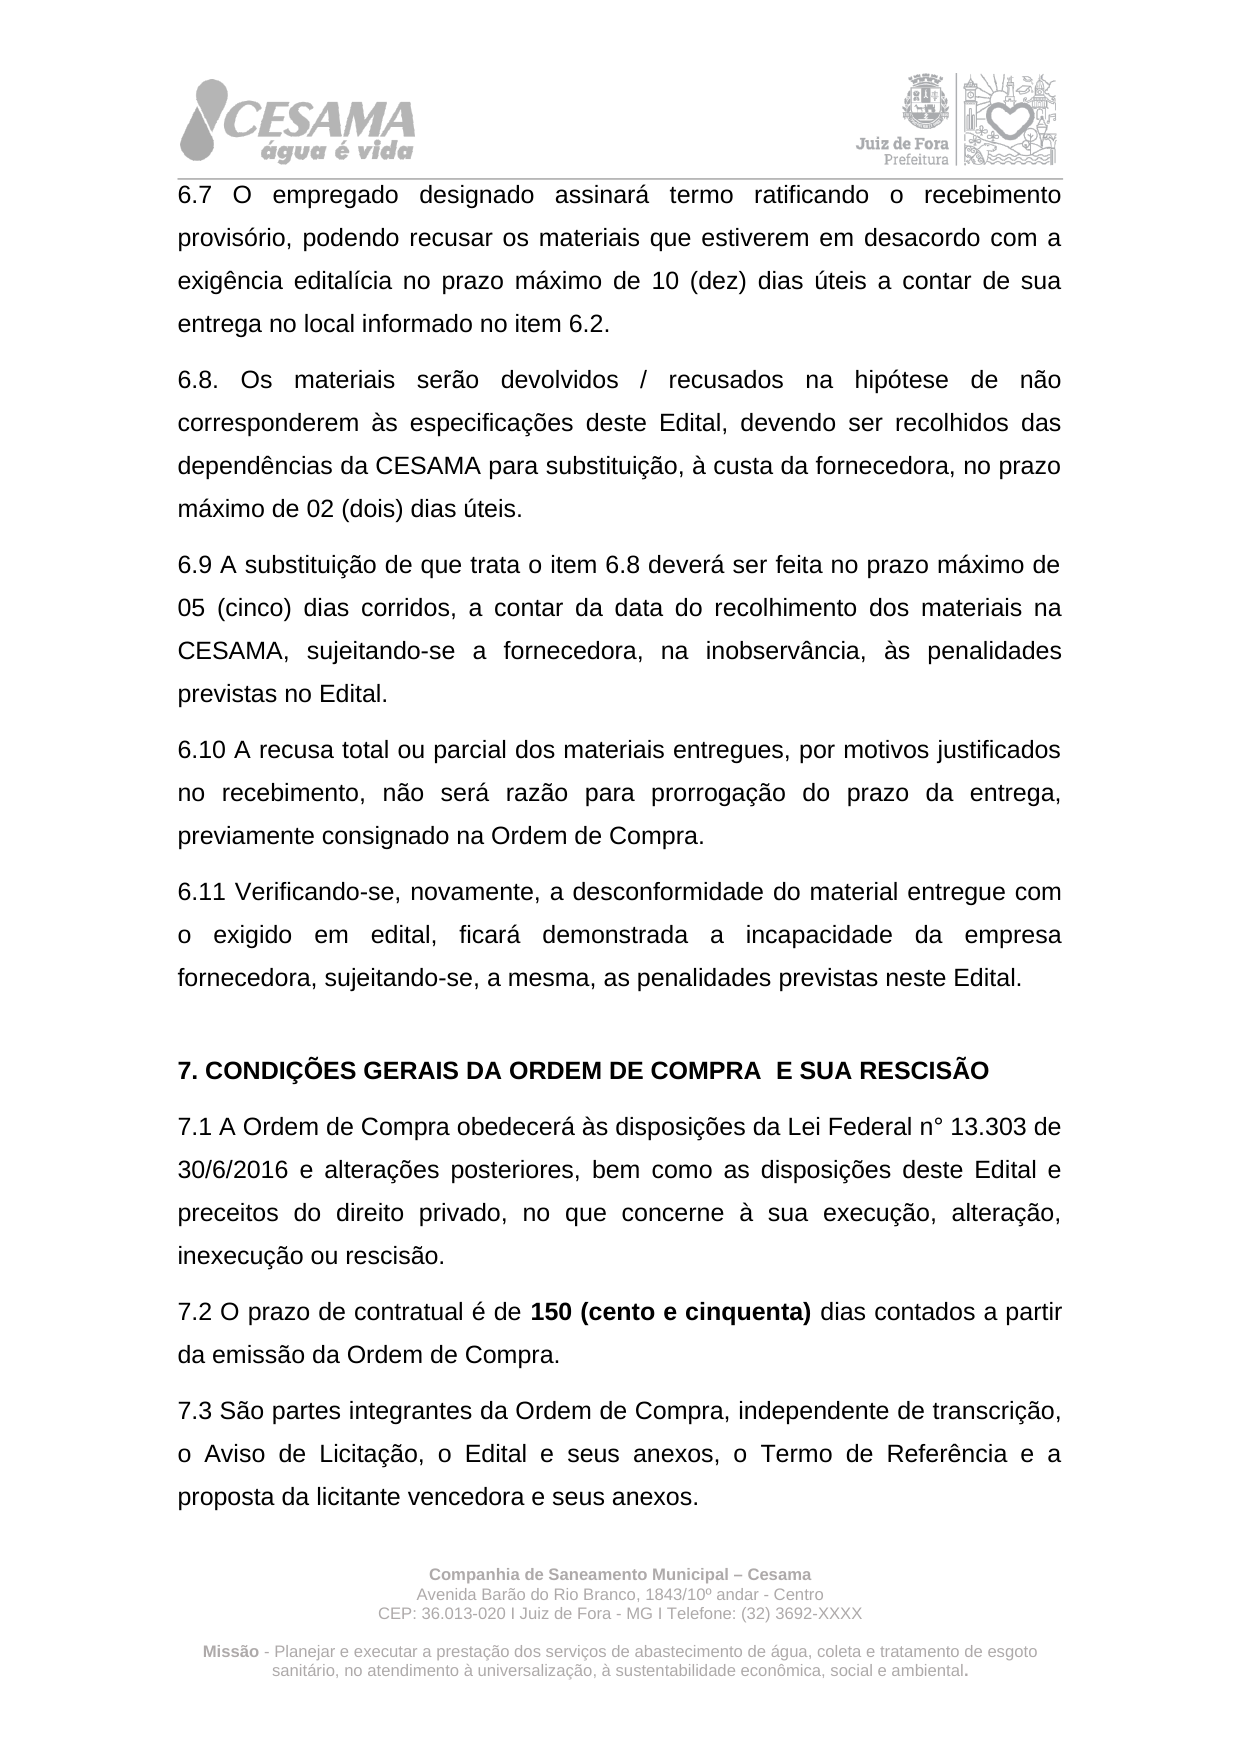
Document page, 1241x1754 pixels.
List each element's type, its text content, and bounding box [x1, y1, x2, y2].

text 7.2 O prazo de contratual é de 150 (cento e cinquenta) dias contados a partir da emissão da Ordem de Compra. [177, 1297, 1063, 1369]
picture [177, 73, 1064, 180]
text 6.10 A recusa total ou parcial dos materiais entregues, por motivos justificados no recebimento, não será razão para prorrogação do prazo da entrega, previamente consignado na Ordem de Compra. [177, 735, 1063, 850]
text 6.8. Os materiais serão devolvidos / recusados na hipótese de não corresponderem às especificações deste Edital, devendo ser recolhidos das dependências da CESAMA para substituição, à custa da fornecedora, no prazo máximo de 02 (dois) dias úteis. [177, 365, 1063, 523]
text 7.3 São partes integrantes da Ordem de Compra, independente de transcrição, o Aviso de Licitação, o Edital e seus anexos, o Termo de Referência e a proposta da licitante vencedora e seus anexos. [177, 1396, 1063, 1511]
text 6.11 Verificando-se, novamente, a desconformidade do material entregue com o exigido em edital, ficará demonstrada a incapacidade da empresa fornecedora, sujeitando-se, a mesma, as penalidades previstas neste Edital. [177, 877, 1063, 992]
text 7.1 A Ordem de Compra obedecerá às disposições da Lei Federal n° 13.303 de 30/6/2016 e alterações posteriores, bem como as disposições deste Edital e preceitos do direito privado, no que concerne à sua execução, alteração, inexecução ou rescisão. [177, 1112, 1063, 1270]
text 6.7 O empregado designado assinará termo ratificando o recebimento provisório, podendo recusar os materiais que estiverem em desacordo com a exigência editalícia no prazo máximo de 10 (dez) dias úteis a contar de sua entrega no local informado no item 6.2. [177, 180, 1063, 338]
text 7. CONDIÇÕES GERAIS DA ORDEM DE COMPRA E SUA RESCISÃO [177, 1056, 1063, 1085]
text 6.9 A substituição de que trata o item 6.8 deverá ser feita no prazo máximo de 05 (cinco) dias corridos, a contar da data do recolhimento dos materiais na CESAMA, sujeitando-se a fornecedora, na inobservância, às penalidades previstas no Edital. [177, 550, 1063, 708]
